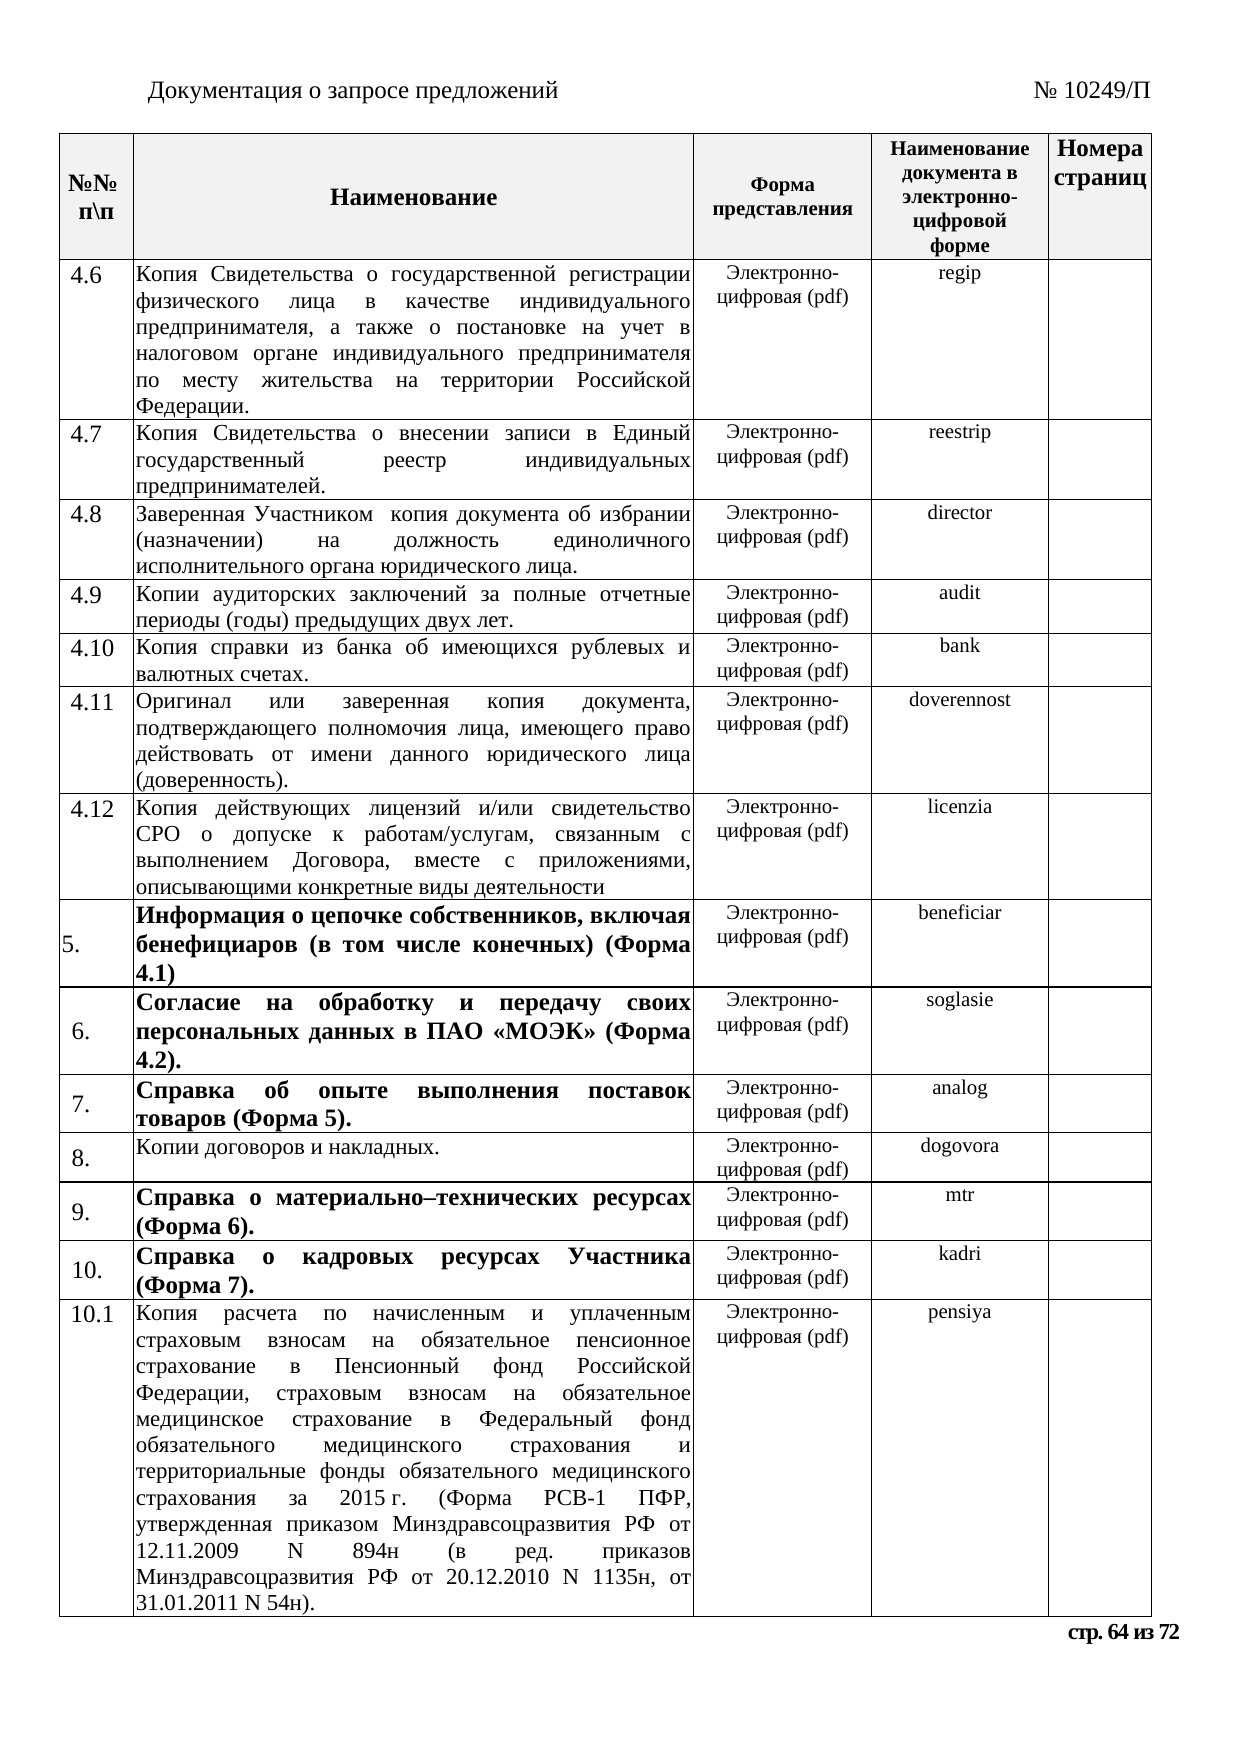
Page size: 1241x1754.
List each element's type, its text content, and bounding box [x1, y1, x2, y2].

table_cell [60, 1241, 133, 1298]
table_cell 4.12 [60, 794, 133, 899]
table_cell [1049, 1133, 1151, 1181]
table_cell [1049, 500, 1151, 579]
table_cell Справка об опыте выполнения поставок товаров (Форма 5). [134, 1075, 693, 1132]
table_cell [1049, 420, 1151, 498]
table_cell Электронно-цифровая (pdf) [694, 634, 871, 686]
table_cell Копии договоров и накладных. [134, 1133, 693, 1181]
table_cell Заверенная Участником копия документа об избрании (назначении) на должность единоличного исполнительного органа юридического лица. [134, 500, 693, 579]
table_cell 10.1 [60, 1300, 133, 1616]
table_cell Копия расчета по начисленным и уплаченным страховым взносам на обязательное пенсионное страхование в Пенсионный фонд Российской Федерации, страховым взносам на обязательное медицинское страхование в Федеральный фонд обязательного медицинского страхования и территориальные фонды обязательного медицинского страхования за 2015 г. (Форма РСВ-1 ПФР, утвержденная приказом Минздравсоцразвития РФ от 12.11.2009 N 894н (в ред. приказов Минздравсоцразвития РФ от 20.12.2010 N 1135н, от 31.01.2011 N 54н). [134, 1300, 693, 1616]
table_cell 4.9 [60, 580, 133, 632]
table_cell dogovora [872, 1133, 1048, 1181]
table_cell Справка о кадровых ресурсах Участника (Форма 7). [134, 1241, 693, 1298]
table_cell Копия Свидетельства о государственной регистрации физического лица в качестве индивидуального предпринимателя, а также о постановке на учет в налоговом органе индивидуального предпринимателя по месту жительства на территории Российской Федерации. [134, 260, 693, 418]
table_cell licenzia [872, 794, 1048, 899]
table_cell [60, 1133, 133, 1181]
table_header Наименование документа в электронно-цифровой форме [872, 134, 1048, 259]
table_cell soglasie [872, 988, 1048, 1074]
table_cell 4.8 [60, 500, 133, 579]
table_header Наименование [134, 134, 693, 259]
table_cell mtr [872, 1183, 1048, 1240]
table_cell Электронно-цифровая (pdf) [694, 260, 871, 418]
table_cell [1049, 687, 1151, 793]
table_cell Электронно-цифровая (pdf) [694, 1183, 871, 1240]
table_cell [1049, 900, 1151, 986]
table_cell [1049, 634, 1151, 686]
table_cell reestrip [872, 420, 1048, 498]
table_cell Электронно-цифровая (pdf) [694, 1075, 871, 1132]
table_cell Электронно-цифровая (pdf) [694, 1133, 871, 1181]
table_cell regip [872, 260, 1048, 418]
table_cell audit [872, 580, 1048, 632]
table_cell beneficiar [872, 900, 1048, 986]
table_cell analog [872, 1075, 1048, 1132]
table_cell 4.10 [60, 634, 133, 686]
table_cell Информация о цепочке собственников, включая бенефициаров (в том числе конечных) (Форма 4.1) [134, 900, 693, 986]
table_cell kadri [872, 1241, 1048, 1298]
table_cell Электронно-цифровая (pdf) [694, 500, 871, 579]
table_cell Электронно-цифровая (pdf) [694, 900, 871, 986]
table_cell Копия Свидетельства о внесении записи в Единый государственный реестр индивидуальных предпринимателей. [134, 420, 693, 498]
table_cell bank [872, 634, 1048, 686]
table_cell Электронно-цифровая (pdf) [694, 1300, 871, 1616]
table_cell [60, 900, 133, 986]
table_cell [60, 1075, 133, 1132]
table_cell 4.11 [60, 687, 133, 793]
table_cell pensiya [872, 1300, 1048, 1616]
table_header №№ п\п [60, 134, 133, 259]
table_cell 4.6 [60, 260, 133, 418]
table_header Номера страниц [1049, 134, 1151, 259]
table_cell [1049, 1183, 1151, 1240]
table_cell doverennost [872, 687, 1048, 793]
table_cell [1049, 794, 1151, 899]
table_cell Электронно-цифровая (pdf) [694, 580, 871, 632]
table_cell Копия действующих лицензий и/или свидетельство СРО о допуске к работам/услугам, связанным с выполнением Договора, вместе с приложениями, описывающими конкретные виды деятельности [134, 794, 693, 899]
table_cell Электронно-цифровая (pdf) [694, 420, 871, 498]
table_cell [1049, 1075, 1151, 1132]
table_cell Электронно-цифровая (pdf) [694, 794, 871, 899]
table_cell Согласие на обработку и передачу своих персональных данных в ПАО «МОЭК» (Форма 4.2). [134, 988, 693, 1074]
table_cell Электронно-цифровая (pdf) [694, 988, 871, 1074]
table_cell Копии аудиторских заключений за полные отчетные периоды (годы) предыдущих двух лет. [134, 580, 693, 632]
table_cell [1049, 988, 1151, 1074]
table_cell [1049, 580, 1151, 632]
table_cell 4.7 [60, 420, 133, 498]
table_cell director [872, 500, 1048, 579]
table_header Форма представления [694, 134, 871, 259]
table_cell [1049, 1300, 1151, 1616]
table_cell Электронно-цифровая (pdf) [694, 1241, 871, 1298]
table_cell [60, 1183, 133, 1240]
table_cell Электронно-цифровая (pdf) [694, 687, 871, 793]
table_cell [60, 988, 133, 1074]
table_cell [1049, 260, 1151, 418]
table_cell [1049, 1241, 1151, 1298]
table_cell Оригинал или заверенная копия документа, подтверждающего полномочия лица, имеющего право действовать от имени данного юридического лица (доверенность). [134, 687, 693, 793]
table_cell Справка о материально–технических ресурсах (Форма 6). [134, 1183, 693, 1240]
table_cell Копия справки из банка об имеющихся рублевых и валютных счетах. [134, 634, 693, 686]
